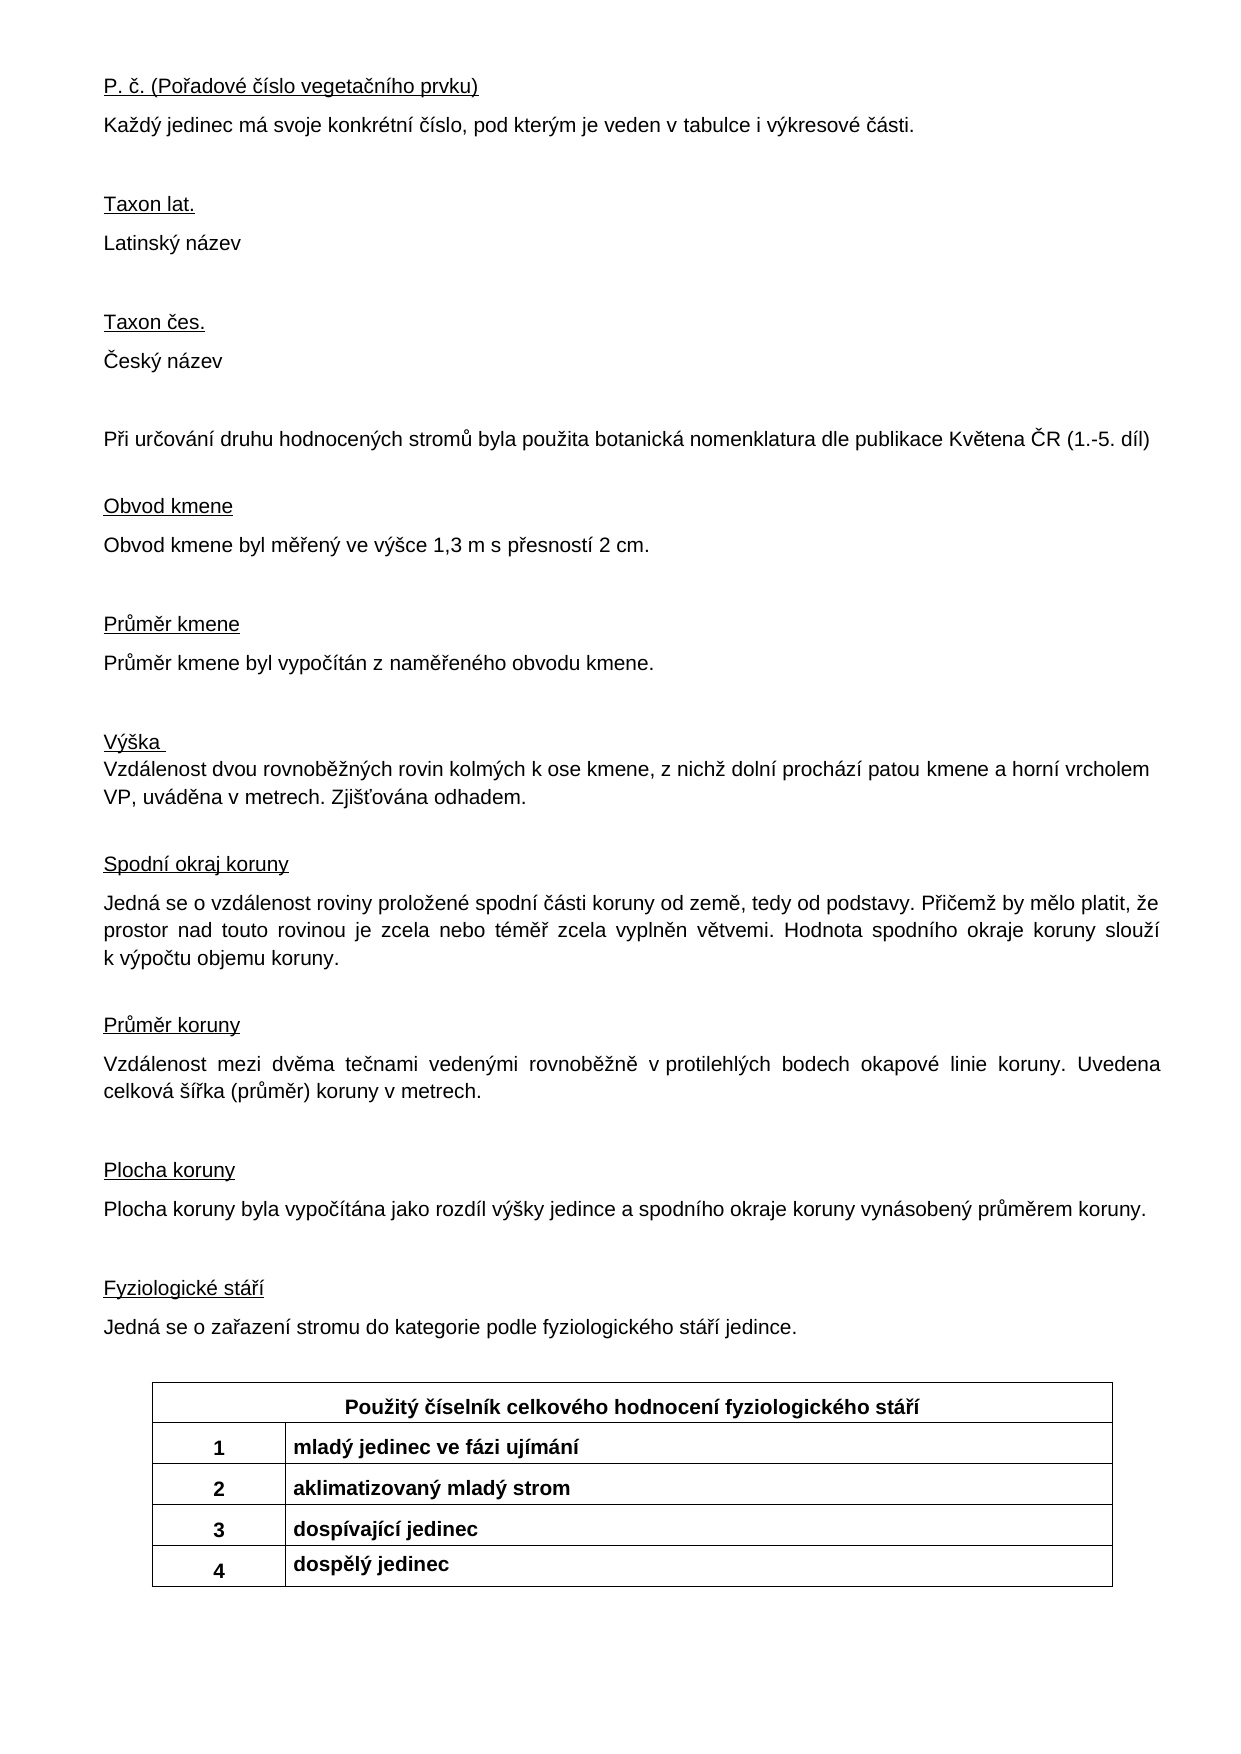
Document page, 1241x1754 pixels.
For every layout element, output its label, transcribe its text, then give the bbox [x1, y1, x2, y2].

text Při určování druhu hodnocených stromů byla použita botanická nomenklatura dle publikace Květena ČR (1.-5. díl) [103, 427, 1161, 451]
text Český název [103, 349, 1161, 373]
table_cell 3 [153, 1505, 285, 1545]
table_cell dospívající jedinec [286, 1505, 1112, 1545]
table_cell 2 [153, 1464, 285, 1504]
table_cell dospělý jedinec [286, 1546, 1112, 1586]
text Fyziologické stáří [103, 1276, 1161, 1299]
text Vzdálenost mezi dvěma tečnami vedenými rovnoběžně v protilehlých bodech okapové linie koruny. Uvedena celková šířka (průměr) koruny v metrech. [103, 1052, 1161, 1103]
text Obvod kmene [103, 494, 1161, 518]
table_cell mladý jedinec ve fázi ujímání [286, 1423, 1112, 1463]
table_header Použitý číselník celkového hodnocení fyziologického stáří [153, 1383, 1112, 1422]
text Jedná se o zařazení stromu do kategorie podle fyziologického stáří jedince. [103, 1315, 1161, 1339]
text Průměr koruny [103, 1012, 1161, 1036]
text Každý jedinec má svoje konkrétní číslo, pod kterým je veden v tabulce i výkresové části. [103, 113, 1161, 137]
table_cell 1 [153, 1423, 285, 1463]
text Spodní okraj koruny [103, 851, 1161, 875]
text Obvod kmene byl měřený ve výšce 1,3 m s přesností 2 cm. [103, 533, 1161, 557]
text Latinský název [103, 231, 1161, 255]
text P. č. (Pořadové číslo vegetačního prvku) [103, 74, 1161, 98]
text Taxon lat. [103, 192, 1161, 216]
text Výška [103, 730, 1161, 754]
table_cell aklimatizovaný mladý strom [286, 1464, 1112, 1504]
text Taxon čes. [103, 309, 1161, 333]
text Plocha koruny [103, 1158, 1161, 1182]
text Jedná se o vzdálenost roviny proložené spodní části koruny od země, tedy od podstavy. Přičemž by mělo platit, že prostor nad touto rovinou je zcela nebo téměř zcela vyplněn větvemi. Hodnota spodního okraje koruny slouží k výpočtu objemu koruny. [103, 891, 1161, 970]
text Průměr kmene byl vypočítán z naměřeného obvodu kmene. [103, 651, 1161, 675]
table_cell 4 [153, 1546, 285, 1586]
text Plocha koruny byla vypočítána jako rozdíl výšky jedince a spodního okraje koruny vynásobený průměrem koruny. [103, 1197, 1161, 1221]
text Vzdálenost dvou rovnoběžných rovin kolmých k ose kmene, z nichž dolní prochází patou kmene a horní vrcholem VP, uváděna v metrech. Zjišťována odhadem. [103, 757, 1161, 809]
text Průměr kmene [103, 612, 1161, 636]
